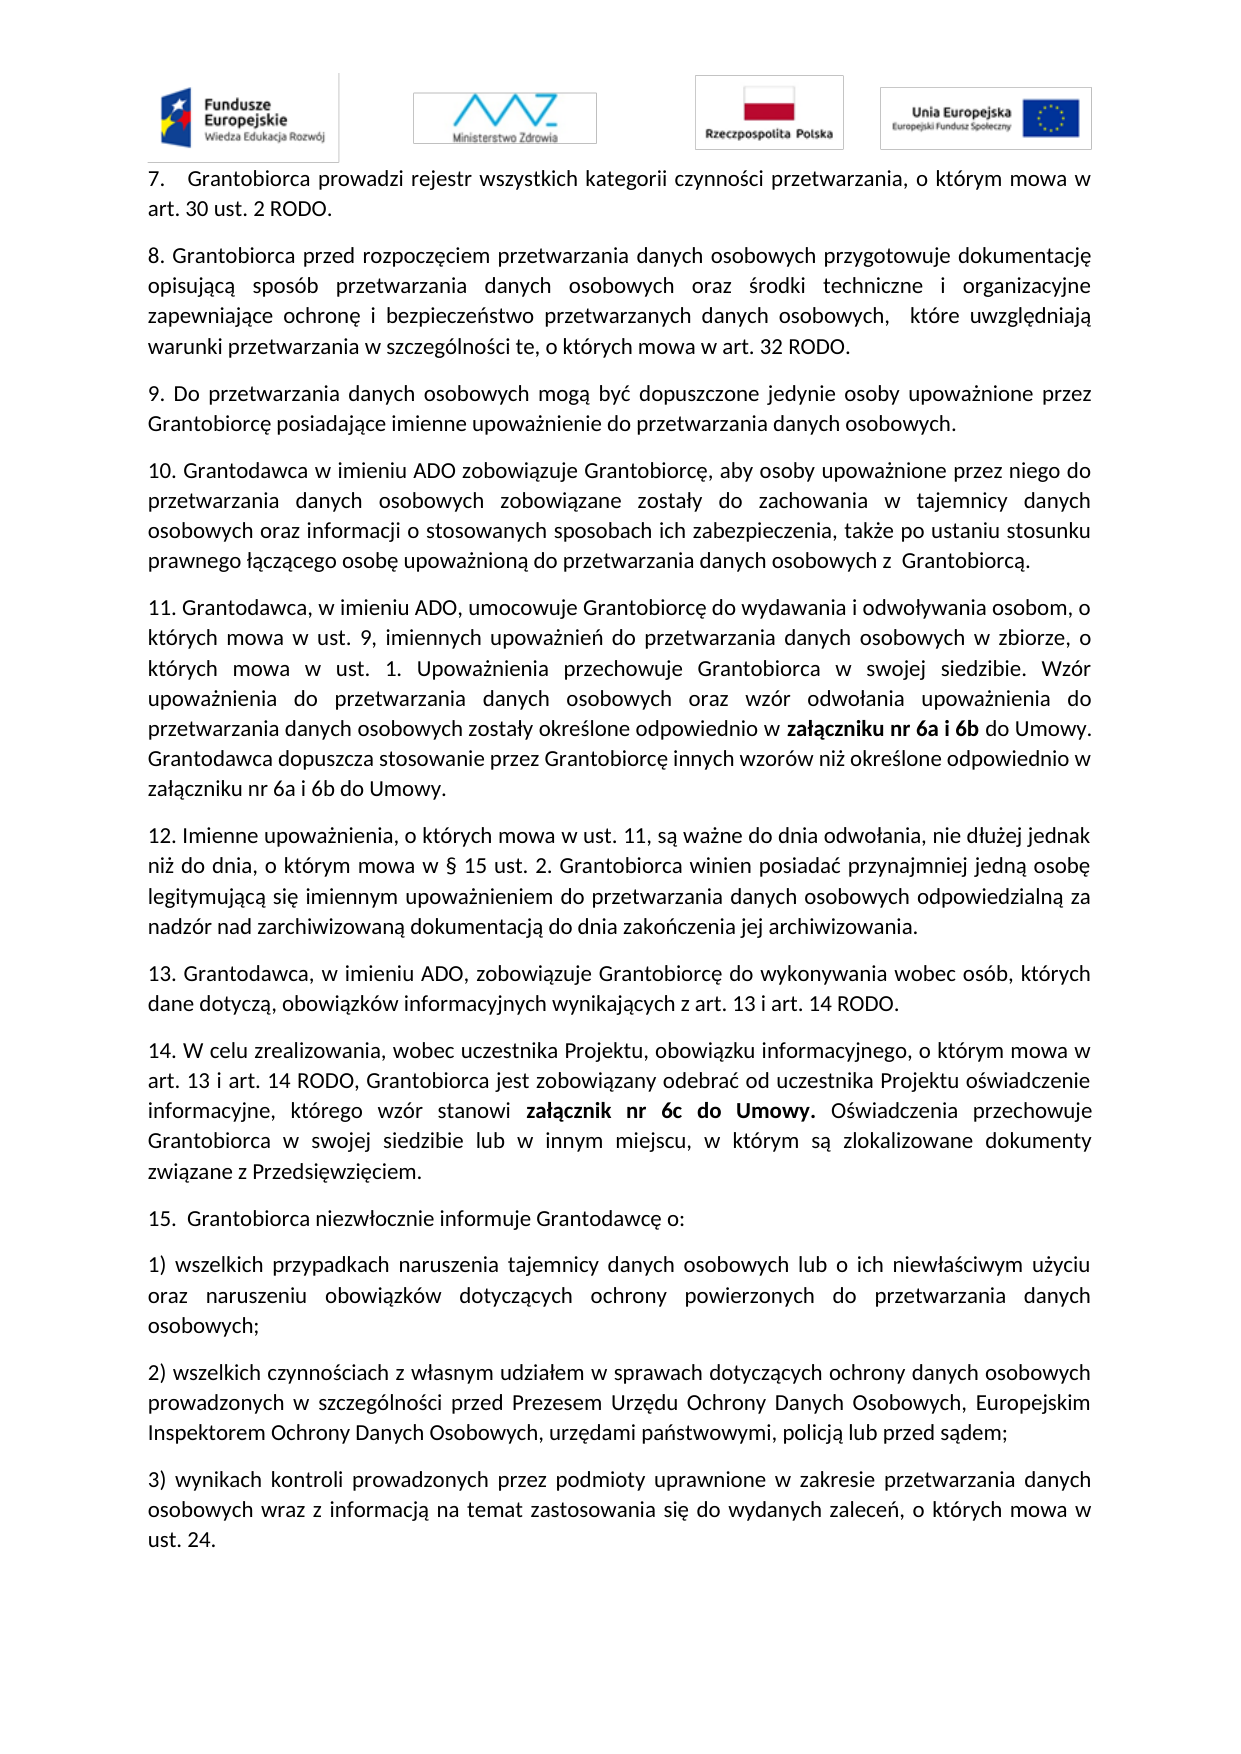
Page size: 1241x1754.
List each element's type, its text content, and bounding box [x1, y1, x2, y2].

text 1) wszelkich przypadkach naruszenia tajemnicy danych osobowych lub o ich niewłaściwym użyciu oraz naruszeniu obowiązków dotyczących ochrony powierzonych do przetwarzania danych osobowych; [148, 1251, 1093, 1339]
text 7. Grantobiorca prowadzi rejestr wszystkich kategorii czynności przetwarzania, o którym mowa w art. 30 ust. 2 RODO. [148, 164, 1093, 222]
text 11. Grantodawca, w imieniu ADO, umocowuje Grantobiorcę do wydawania i odwoływania osobom, o których mowa w ust. 9, imiennych upoważnień do przetwarzania danych osobowych w zbiorze, o których mowa w ust. 1. Upoważnienia przechowuje Grantobiorca w swojej siedzibie. Wzór upoważnienia do przetwarzania danych osobowych oraz wzór odwołania upoważnienia do przetwarzania danych osobowych zostały określone odpowiednio w załączniku nr 6a i 6b do Umowy. Grantodawca dopuszcza stosowanie przez Grantobiorcę innych wzorów niż określone odpowiednio w załączniku nr 6a i 6b do Umowy. [148, 593, 1093, 802]
text 9. Do przetwarzania danych osobowych mogą być dopuszczone jedynie osoby upoważnione przez Grantobiorcę posiadające imienne upoważnienie do przetwarzania danych osobowych. [148, 379, 1093, 437]
text 10. Grantodawca w imieniu ADO zobowiązuje Grantobiorcę, aby osoby upoważnione przez niego do przetwarzania danych osobowych zobowiązane zostały do zachowania w tajemnicy danych osobowych oraz informacji o stosowanych sposobach ich zabezpieczenia, także po ustaniu stosunku prawnego łączącego osobę upoważnioną do przetwarzania danych osobowych z Grantobiorcą. [148, 456, 1093, 574]
text 8. Grantobiorca przed rozpoczęciem przetwarzania danych osobowych przygotowuje dokumentację opisującą sposób przetwarzania danych osobowych oraz środki techniczne i organizacyjne zapewniające ochronę i bezpieczeństwo przetwarzanych danych osobowych, które uwzględniają warunki przetwarzania w szczególności te, o których mowa w art. 32 RODO. [148, 241, 1093, 360]
text 12. Imienne upoważnienia, o których mowa w ust. 11, są ważne do dnia odwołania, nie dłużej jednak niż do dnia, o którym mowa w § 15 ust. 2. Grantobiorca winien posiadać przynajmniej jedną osobę legitymującą się imiennym upoważnieniem do przetwarzania danych osobowych odpowiedzialną za nadzór nad zarchiwizowaną dokumentacją do dnia zakończenia jej archiwizowania. [148, 821, 1093, 940]
text 14. W celu zrealizowania, wobec uczestnika Projektu, obowiązku informacyjnego, o którym mowa w art. 13 i art. 14 RODO, Grantobiorca jest zobowiązany odebrać od uczestnika Projektu oświadczenie informacyjne, którego wzór stanowi załącznik nr 6c do Umowy. Oświadczenia przechowuje Grantobiorca w swojej siedzibie lub w innym miejscu, w którym są zlokalizowane dokumenty związane z Przedsięwzięciem. [148, 1036, 1093, 1185]
text 13. Grantodawca, w imieniu ADO, zobowiązuje Grantobiorcę do wykonywania wobec osób, których dane dotyczą, obowiązków informacyjnych wynikających z art. 13 i art. 14 RODO. [148, 959, 1093, 1017]
picture [147, 73, 1093, 164]
text 15. Grantobiorca niezwłocznie informuje Grantodawcę o: [148, 1204, 1093, 1232]
text 3) wynikach kontroli prowadzonych przez podmioty uprawnione w zakresie przetwarzania danych osobowych wraz z informacją na temat zastosowania się do wydanych zaleceń, o których mowa w ust. 24. [148, 1465, 1093, 1553]
text 2) wszelkich czynnościach z własnym udziałem w sprawach dotyczących ochrony danych osobowych prowadzonych w szczególności przed Prezesem Urzędu Ochrony Danych Osobowych, Europejskim Inspektorem Ochrony Danych Osobowych, urzędami państwowymi, policją lub przed sądem; [148, 1358, 1093, 1446]
